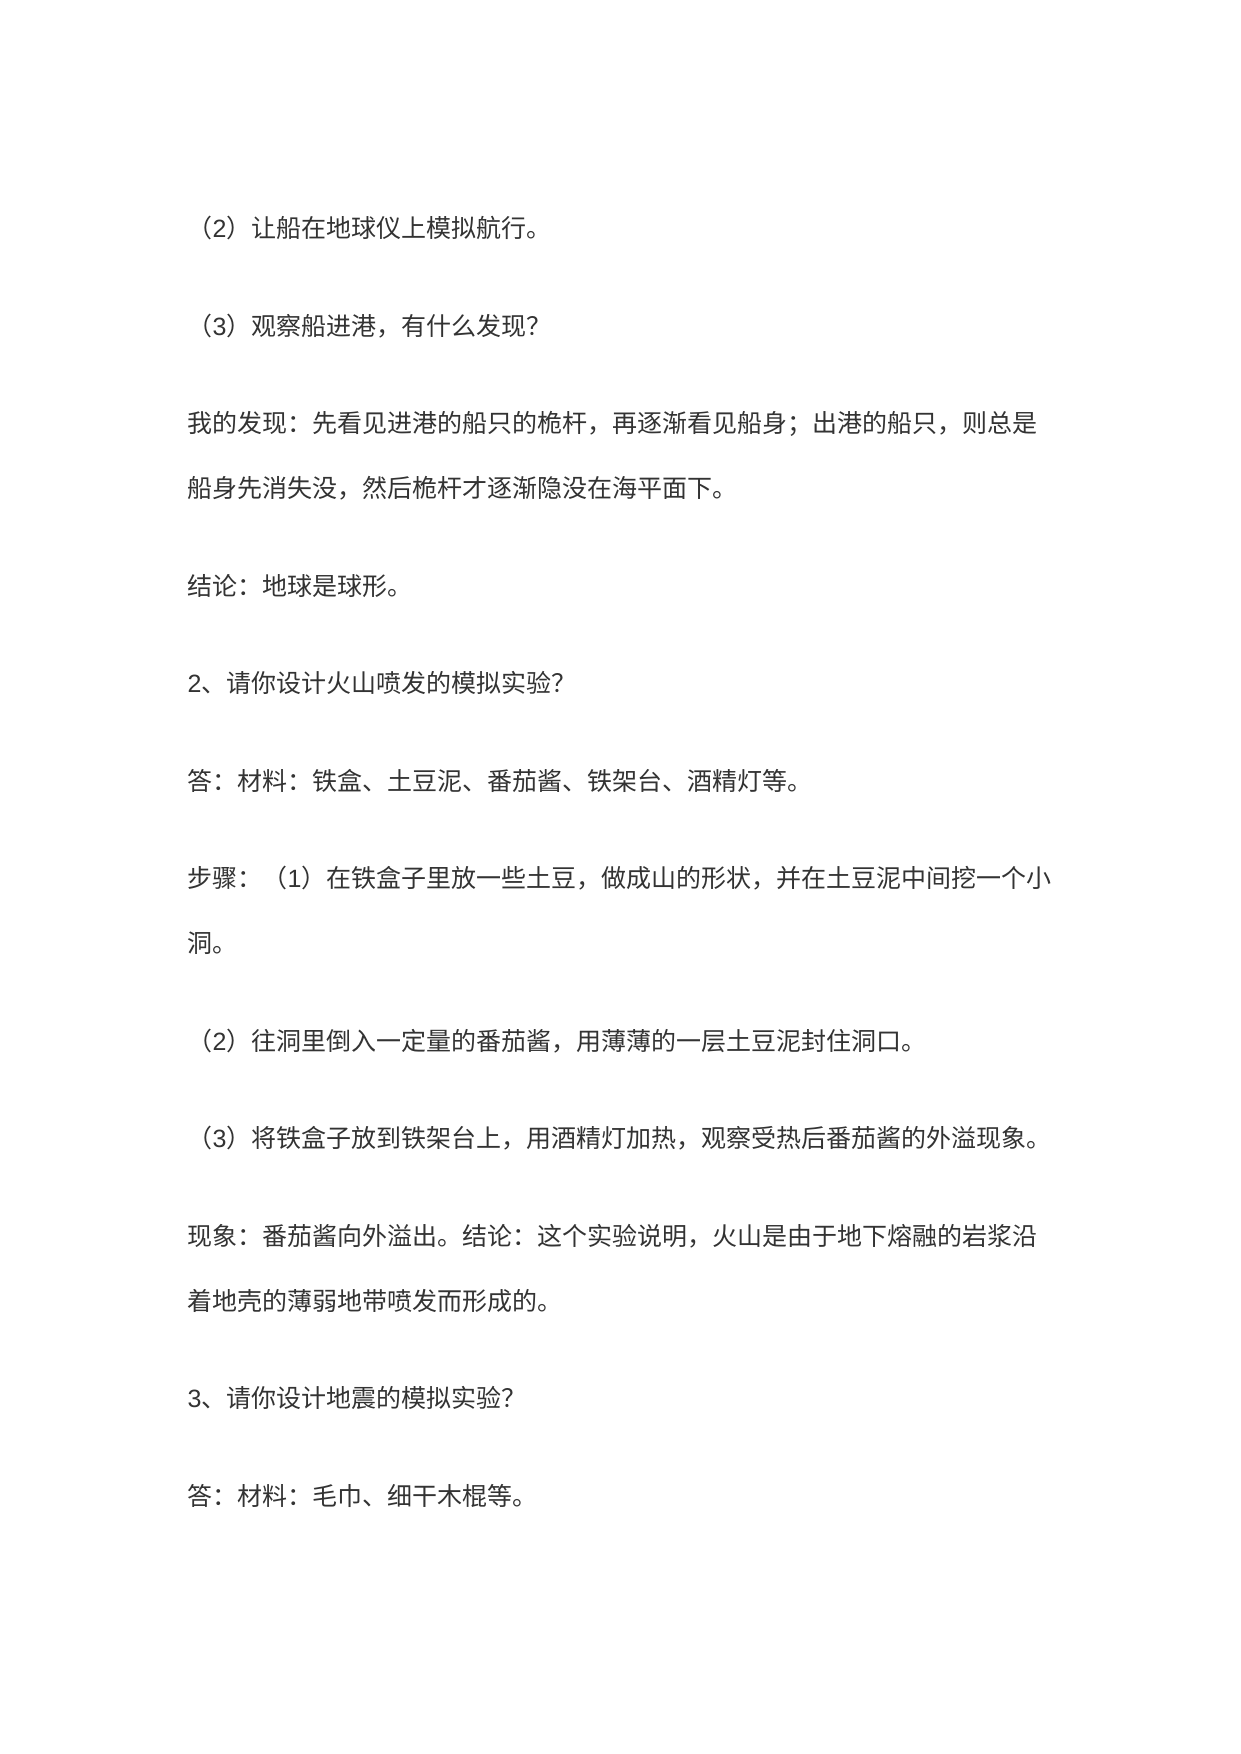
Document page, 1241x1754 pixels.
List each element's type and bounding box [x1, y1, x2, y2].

text [187, 162, 1053, 1527]
